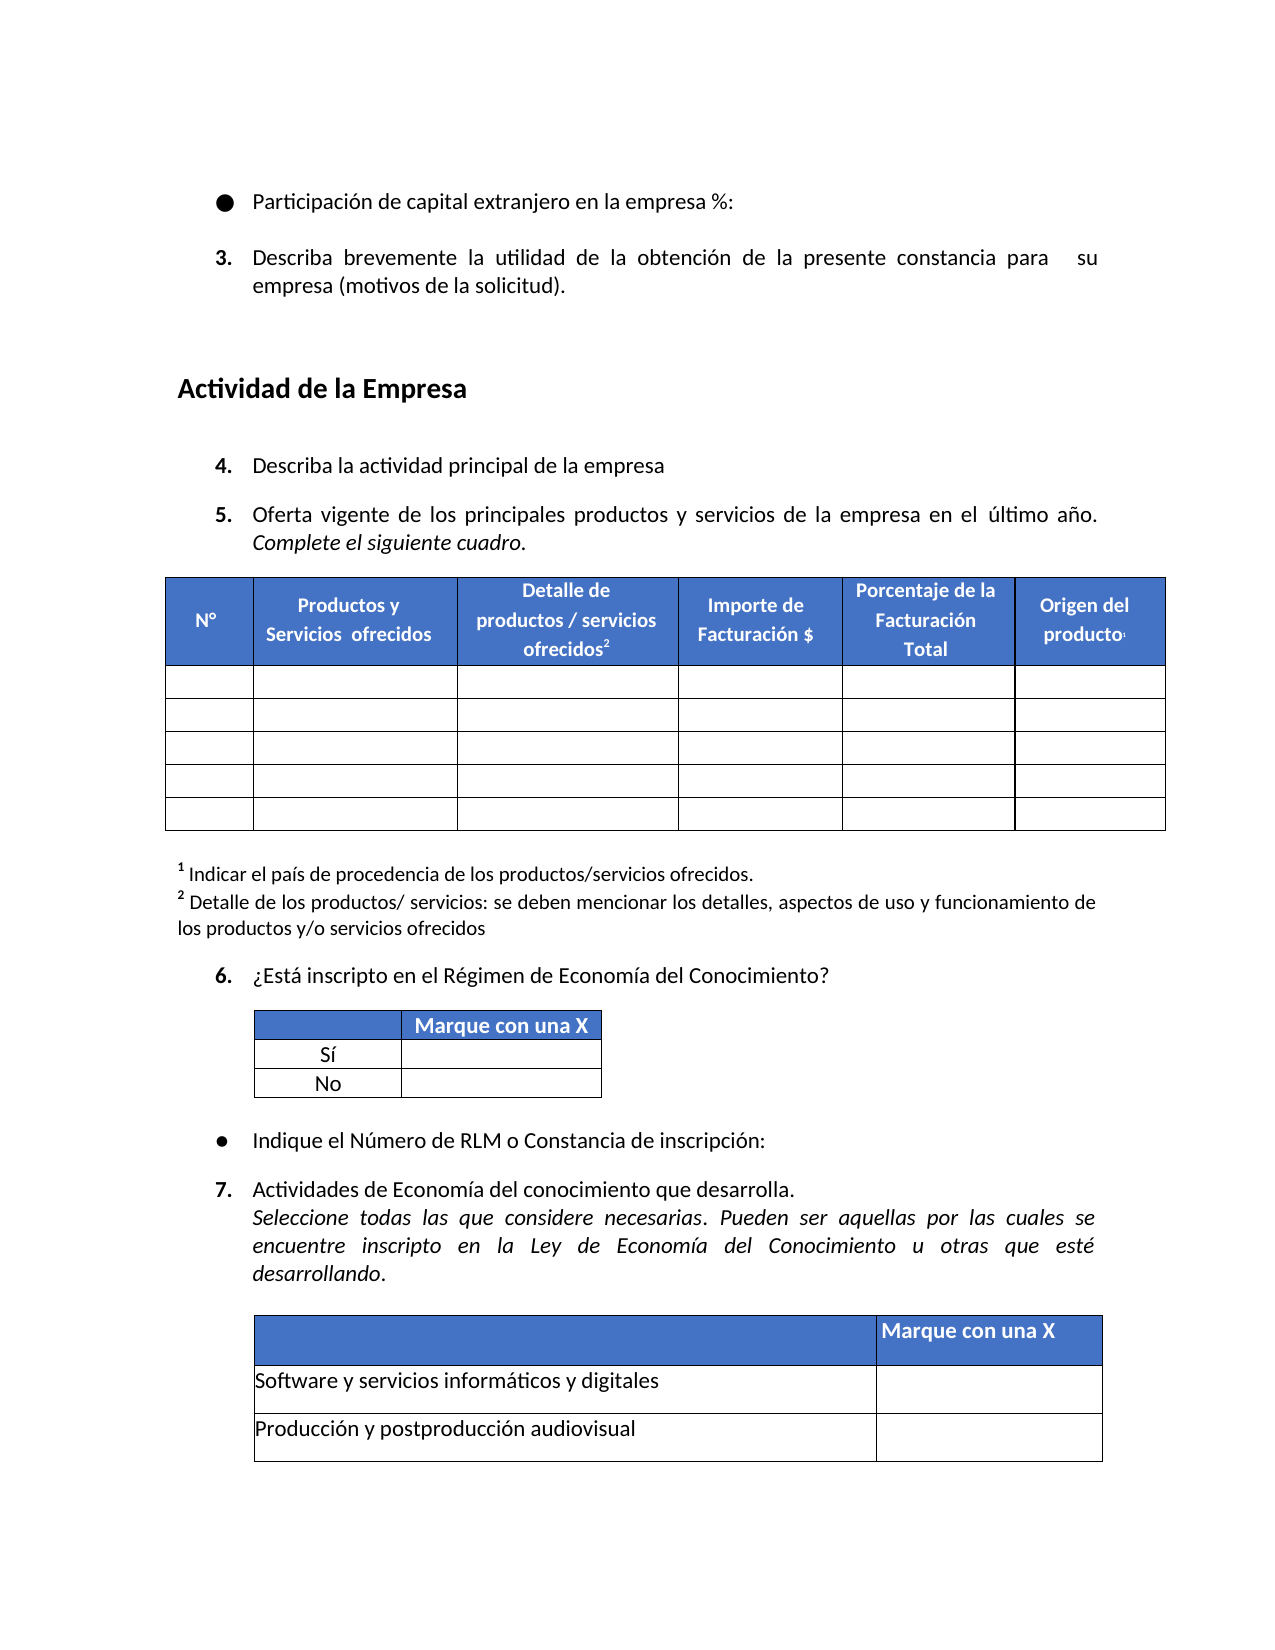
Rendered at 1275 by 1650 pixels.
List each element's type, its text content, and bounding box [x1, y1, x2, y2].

table_cell [458, 798, 678, 830]
table_header Detalle de productos / servicios ofrecidos2 [458, 578, 678, 665]
text Actividad de la Empresa [177, 370, 1098, 406]
table_cell [679, 765, 842, 797]
table_cell [254, 765, 457, 797]
list Oferta vigente de los principales productos y servicios de la empresa en el último año. Complete el siguiente cuadro. [215, 500, 1098, 556]
table_cell Sí [255, 1040, 401, 1068]
table_cell [843, 732, 1014, 764]
table_cell [166, 798, 253, 830]
table_cell [402, 1040, 601, 1068]
table_header Marque con una X [877, 1316, 1102, 1365]
table_header [255, 1011, 401, 1039]
table_cell [843, 798, 1014, 830]
table_header [255, 1316, 876, 1365]
table_cell [254, 666, 457, 698]
table_cell No [255, 1069, 401, 1097]
table_cell [679, 732, 842, 764]
table_cell [843, 666, 1014, 698]
list Describa brevemente la utilidad de la obtención de la presente constancia para su empresa (motivos de la solicitud). [215, 243, 1098, 299]
table_cell [679, 798, 842, 830]
table_cell [843, 765, 1014, 797]
list Describa la actividad principal de la empresa [215, 451, 1098, 479]
list Actividades de Economía del conocimiento que desarrolla. [215, 1175, 1098, 1203]
table_header Productos y Servicios ofrecidos [254, 578, 457, 665]
table_cell Software y servicios informáticos y digitales [255, 1366, 876, 1413]
text 1 Indicar el país de procedencia de los productos/servicios ofrecidos. [177, 859, 1098, 887]
list Participación de capital extranjero en la empresa %: [215, 176, 1098, 223]
table_cell [254, 798, 457, 830]
table_cell [166, 699, 253, 731]
table_cell [1016, 765, 1165, 797]
table_cell [1016, 666, 1165, 698]
table_header Importe de Facturación $ [679, 578, 842, 665]
table_cell [458, 765, 678, 797]
table_header Marque con una X [402, 1011, 601, 1039]
table_cell [1016, 798, 1165, 830]
table_cell [458, 699, 678, 731]
table_header Porcentaje de la Facturación Total [843, 578, 1014, 665]
table_header Origen del producto1 [1016, 578, 1165, 665]
table_cell [1016, 732, 1165, 764]
list ¿Está inscripto en el Régimen de Economía del Conocimiento? [215, 961, 1098, 989]
table_cell [877, 1414, 1102, 1461]
table_cell [877, 1366, 1102, 1413]
table_cell [1016, 699, 1165, 731]
table_cell [843, 699, 1014, 731]
table_cell [679, 666, 842, 698]
table_header N° [166, 578, 253, 665]
table_cell [254, 732, 457, 764]
table_cell [402, 1069, 601, 1097]
list Indique el Número de RLM o Constancia de inscripción: [215, 1126, 1098, 1154]
table_cell [166, 732, 253, 764]
table_cell [166, 765, 253, 797]
table_cell [254, 699, 457, 731]
table_cell [458, 666, 678, 698]
text Seleccione todas las que considere necesarias. Pueden ser aquellas por las cuales se encuentre inscripto en la Ley de Economía del Conocimiento u otras que esté desarrollando. [252, 1203, 1098, 1287]
table_cell [458, 732, 678, 764]
table_cell [166, 666, 253, 698]
table_cell Producción y postproducción audiovisual [255, 1414, 876, 1461]
table_cell [679, 699, 842, 731]
text 2 Detalle de los productos/ servicios: se deben mencionar los detalles, aspectos de uso y funcionamiento de los productos y/o servicios ofrecidos [177, 887, 1098, 940]
